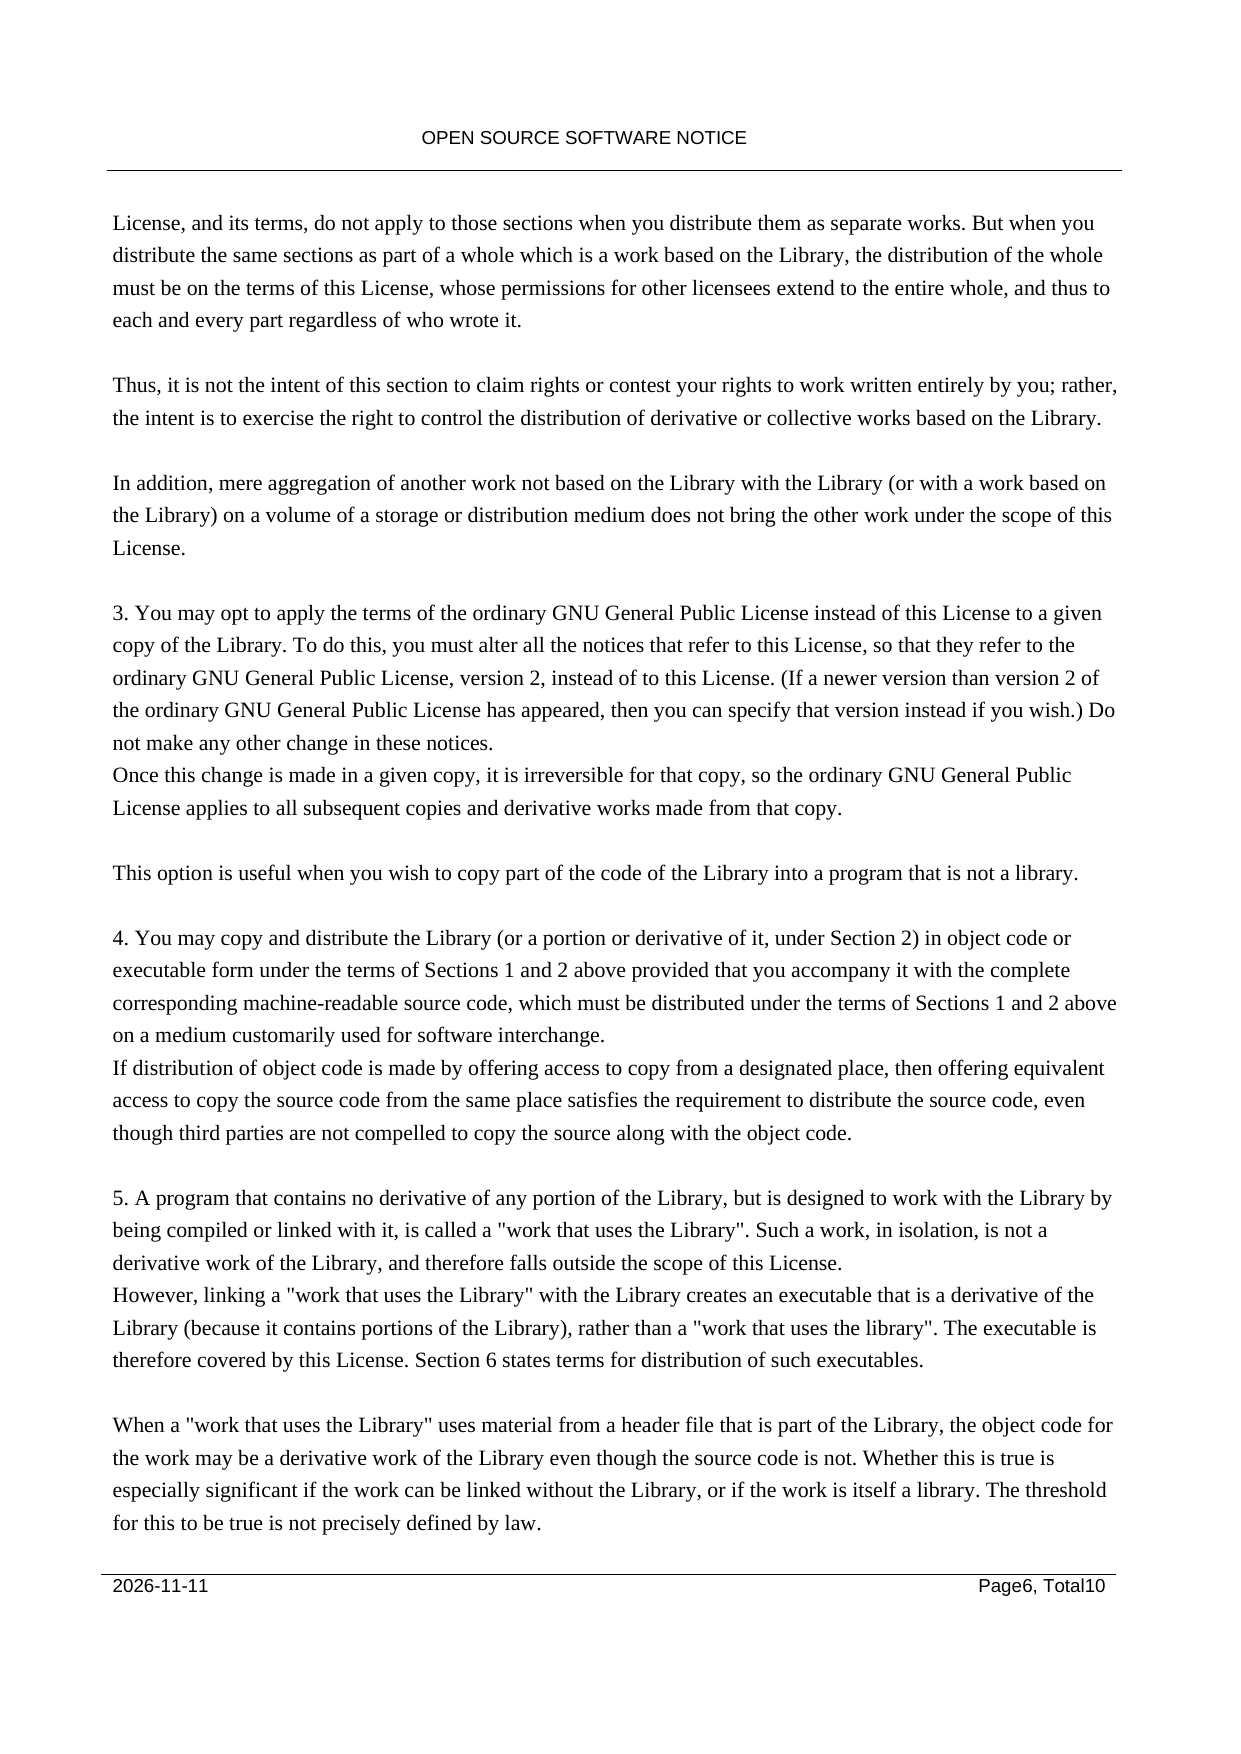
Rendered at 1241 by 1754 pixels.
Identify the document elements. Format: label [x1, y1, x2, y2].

text [112, 206, 1128, 1539]
